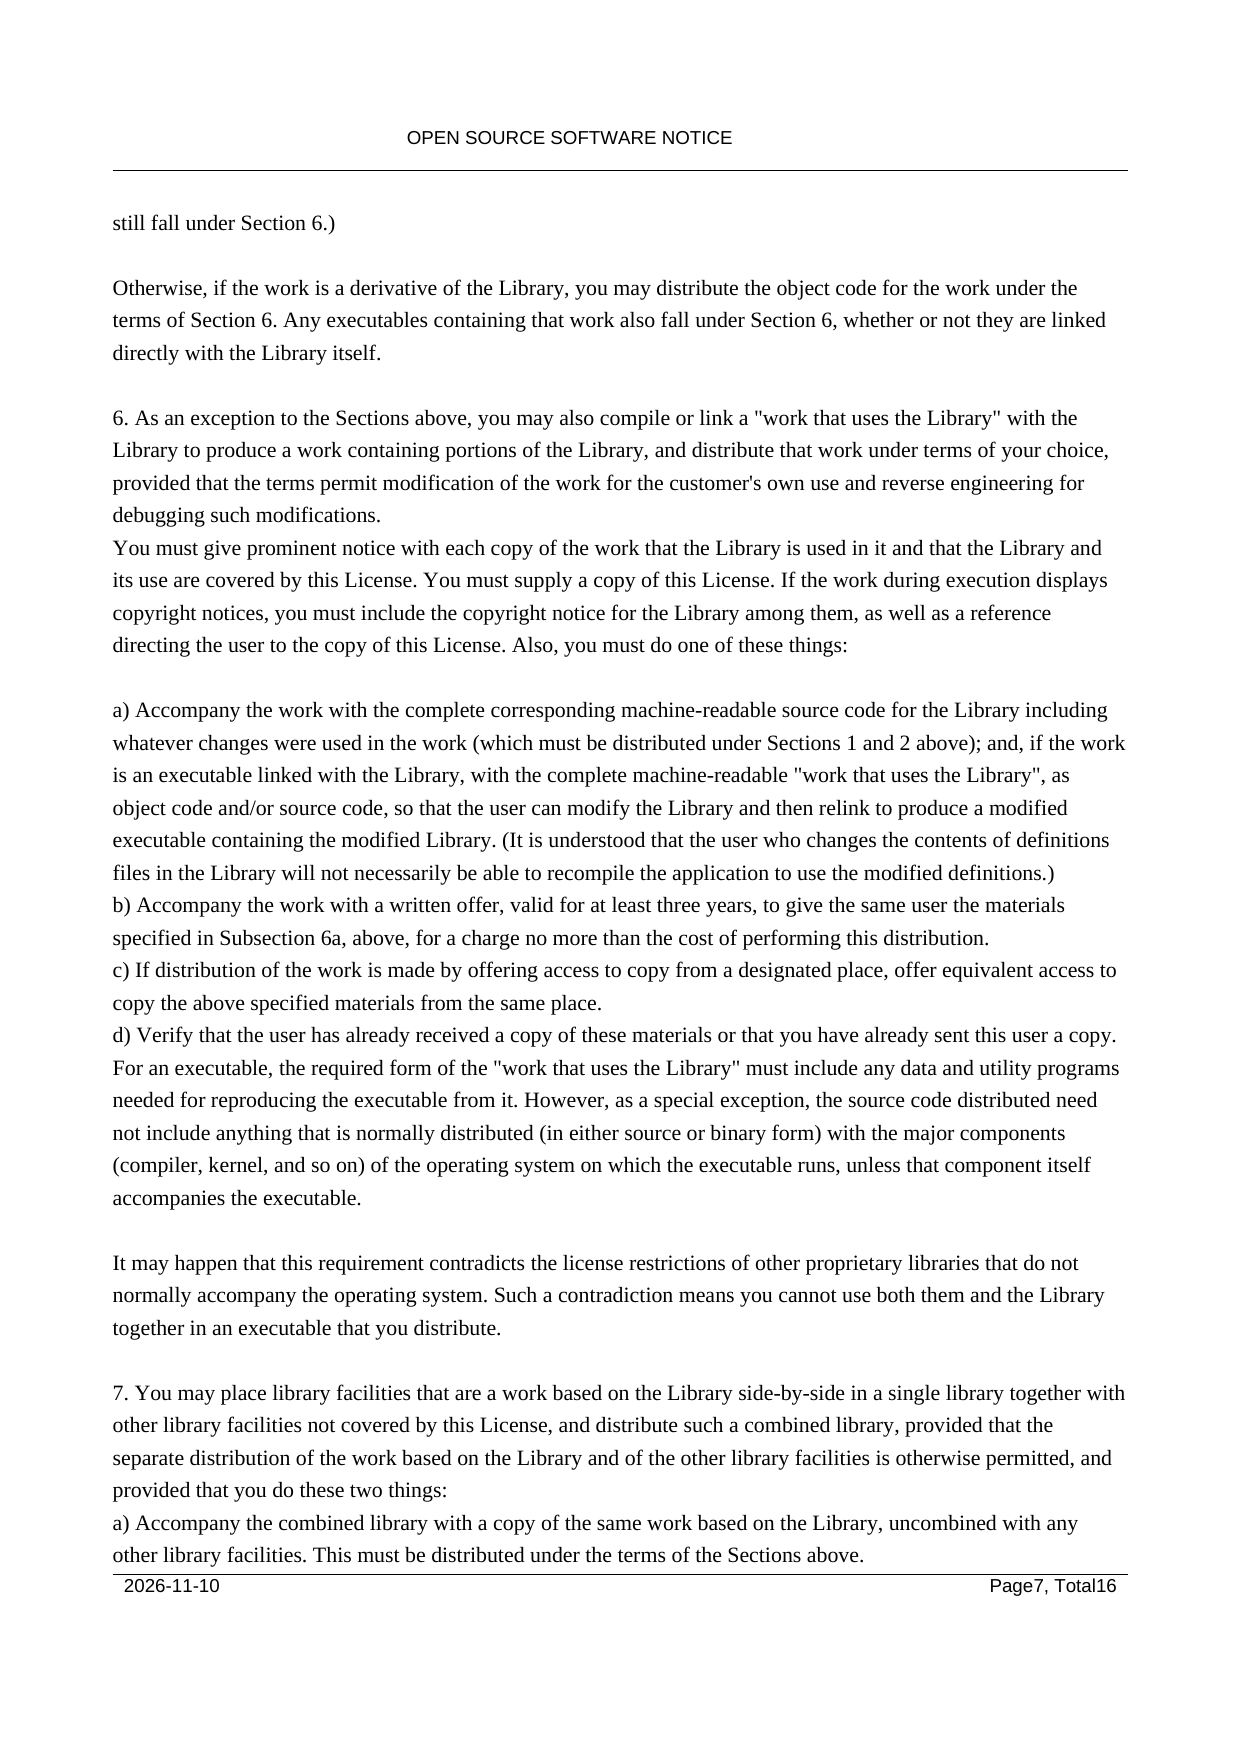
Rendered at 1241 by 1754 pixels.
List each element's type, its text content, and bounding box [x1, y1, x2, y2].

text a) Accompany the work with the complete corresponding machine-readable source code for the Library including whatever changes were used in the work (which must be distributed under Sections 1 and 2 above); and, if the work is an executable linked with the Library, with the complete machine-readable "work that uses the Library", as object code and/or source code, so that the user can modify the Library and then relink to produce a modified executable containing the modified Library. (It is understood that the user who changes the contents of definitions files in the Library will not necessarily be able to recompile the application to use the modified definitions.) [112, 694, 1128, 889]
text c) If distribution of the work is made by offering access to copy from a designated place, offer equivalent access to copy the above specified materials from the same place. [112, 954, 1128, 1019]
text For an executable, the required form of the "work that uses the Library" must include any data and utility programs needed for reproducing the executable from it. However, as a special exception, the source code distributed need not include anything that is normally distributed (in either source or binary form) with the major components (compiler, kernel, and so on) of the operating system on which the executable runs, unless that component itself accompanies the executable. [112, 1051, 1128, 1214]
text 6. As an exception to the Sections above, you may also compile or link a "work that uses the Library" with the Library to produce a work containing portions of the Library, and distribute that work under terms of your choice, provided that the terms permit modification of the work for the customer's own use and reverse engineering for debugging such modifications. [112, 401, 1128, 531]
text It may happen that this requirement contradicts the license restrictions of other proprietary libraries that do not normally accompany the operating system. Such a contradiction means you cannot use both them and the Library together in an executable that you distribute. [112, 1246, 1128, 1344]
text Otherwise, if the work is a derivative of the Library, you may distribute the object code for the work under the terms of Section 6. Any executables containing that work also fall under Section 6, whether or not they are linked directly with the Library itself. [112, 271, 1128, 369]
text a) Accompany the combined library with a copy of the same work based on the Library, uncombined with any other library facilities. This must be distributed under the terms of the Sections above. [112, 1506, 1128, 1571]
text 7. You may place library facilities that are a work based on the Library side-by-side in a single library together with other library facilities not covered by this License, and distribute such a combined library, provided that the separate distribution of the work based on the Library and of the other library facilities is otherwise permitted, and provided that you do these two things: [112, 1376, 1128, 1506]
text d) Verify that the user has already received a copy of these materials or that you have already sent this user a copy. [112, 1019, 1128, 1051]
text b) Accompany the work with a written offer, valid for at least three years, to give the same user the materials specified in Subsection 6a, above, for a charge no more than the cost of performing this distribution. [112, 889, 1128, 954]
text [112, 206, 1128, 239]
text You must give prominent notice with each copy of the work that the Library is used in it and that the Library and its use are covered by this License. You must supply a copy of this License. If the work during execution displays copyright notices, you must include the copyright notice for the Library among them, as well as a reference directing the user to the copy of this License. Also, you must do one of these things: [112, 531, 1128, 661]
